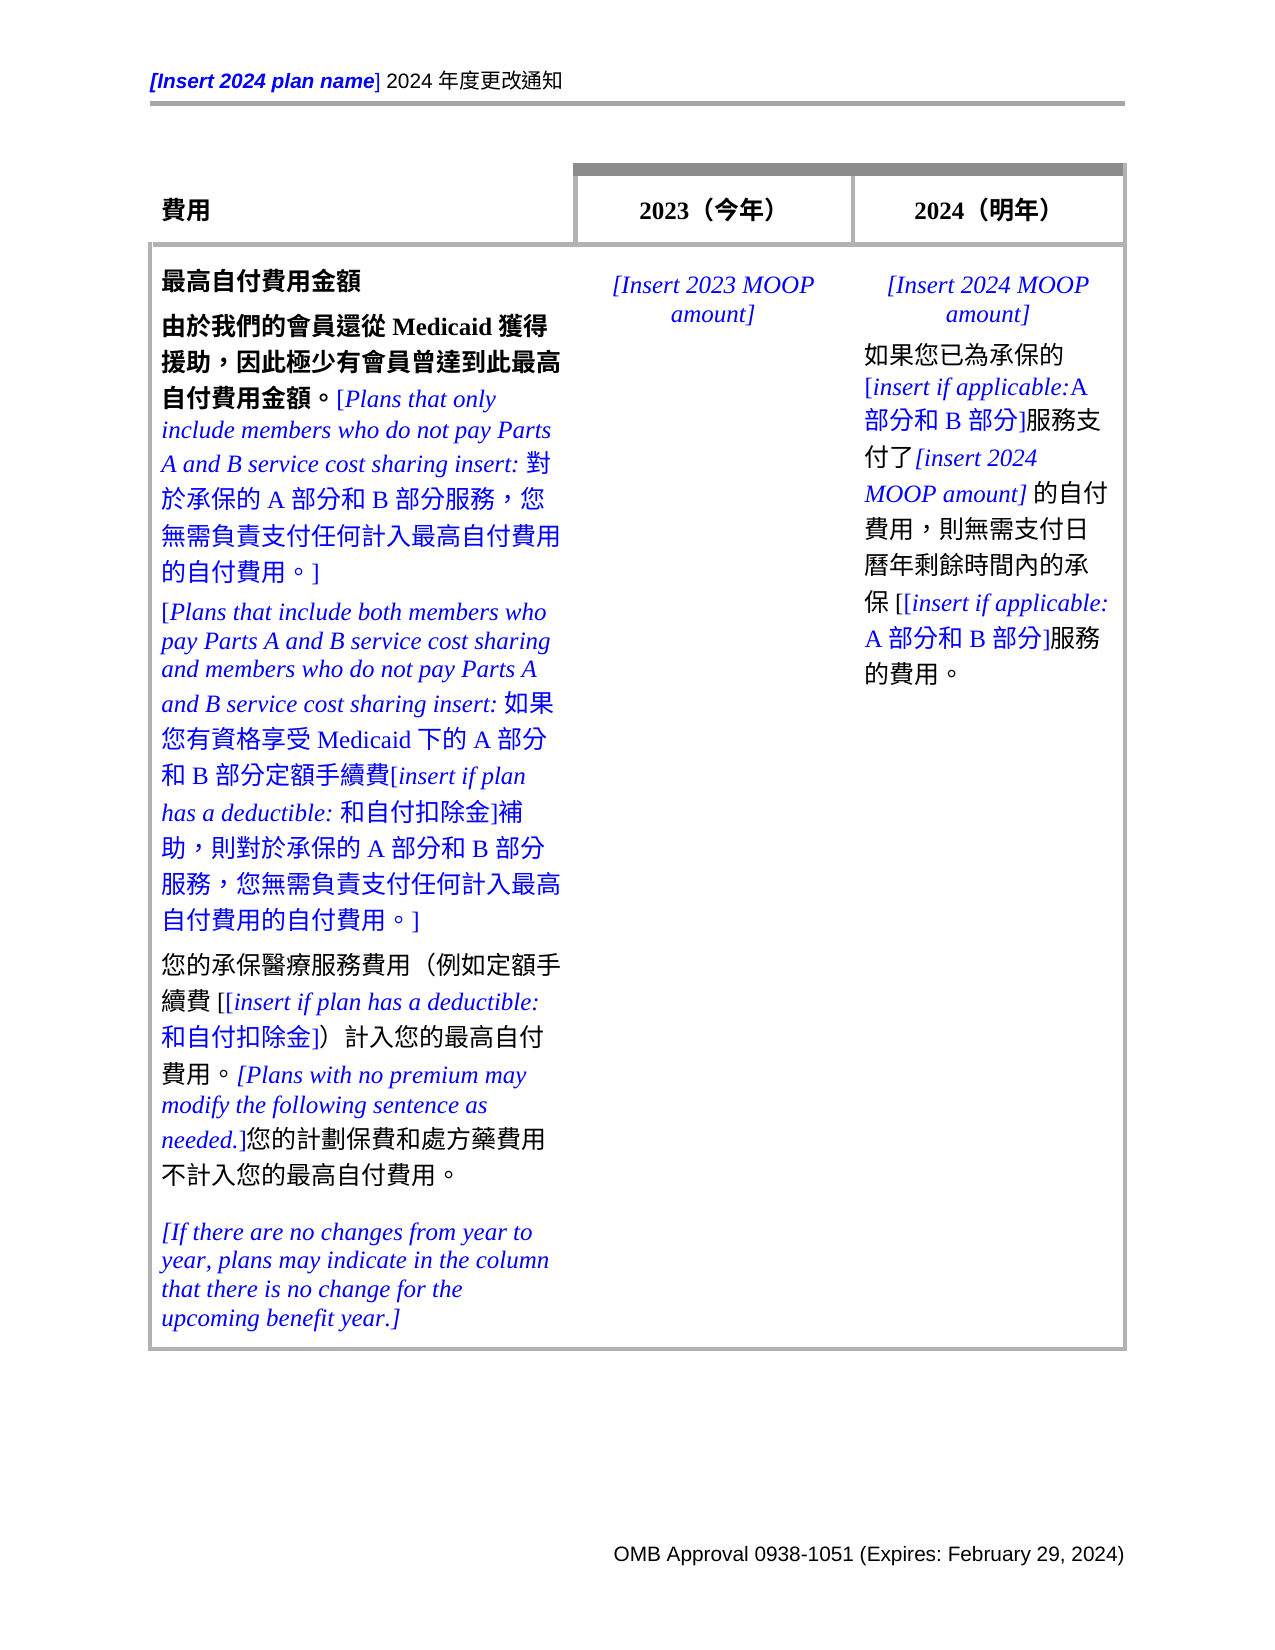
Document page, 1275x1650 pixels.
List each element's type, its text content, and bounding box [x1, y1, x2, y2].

table_header 費用 [150, 163, 573, 242]
table_header 2023（今年） [578, 176, 851, 242]
table_cell [Insert 2023 MOOP amount] [575, 247, 853, 1347]
table_cell [Insert 2024 MOOP amount] 如果您已為承保的 [insert if applicable:A 部分和 B 部分]服務支付了[insert 2024 MOOP amount] 的自付費用，則無需支付日曆年剩餘時間內的承保 [[insert if applicable: A 部分和 B 部分]服務的費用。 [853, 247, 1123, 1347]
table_header 2024（明年） [855, 176, 1123, 242]
table_cell 最高自付費用金額 由於我們的會員還從 Medicaid 獲得援助，因此極少有會員曾達到此最高自付費用金額。[Plans that only include members who do not pay Parts A and B service cost sharing insert: 對於承保的 A 部分和 B 部分服務，您無需負責支付任何計入最高自付費用的自付費用。] [Plans that include both members who pay Parts A and B service cost sharing and members who do not pay Parts A and B service cost sharing insert: 如果您有資格享受 Medicaid 下的 A 部分和 B 部分定額手續費[insert if plan has a deductible: 和自付扣除金]補助，則對於承保的 A 部分和 B 部分服務，您無需負責支付任何計入最高自付費用的自付費用。] 您的承保醫療服務費用（例如定額手續費 [[insert if plan has a deductible:和自付扣除金]）計入您的最高自付費用。[Plans with no premium may modify the following sentence as needed.]您的計劃保費和處方藥費用不計入您的最高自付費用。 [If there are no changes from year to year, plans may indicate in the column that there is no change for the upcoming benefit year.] [152, 243, 575, 1347]
